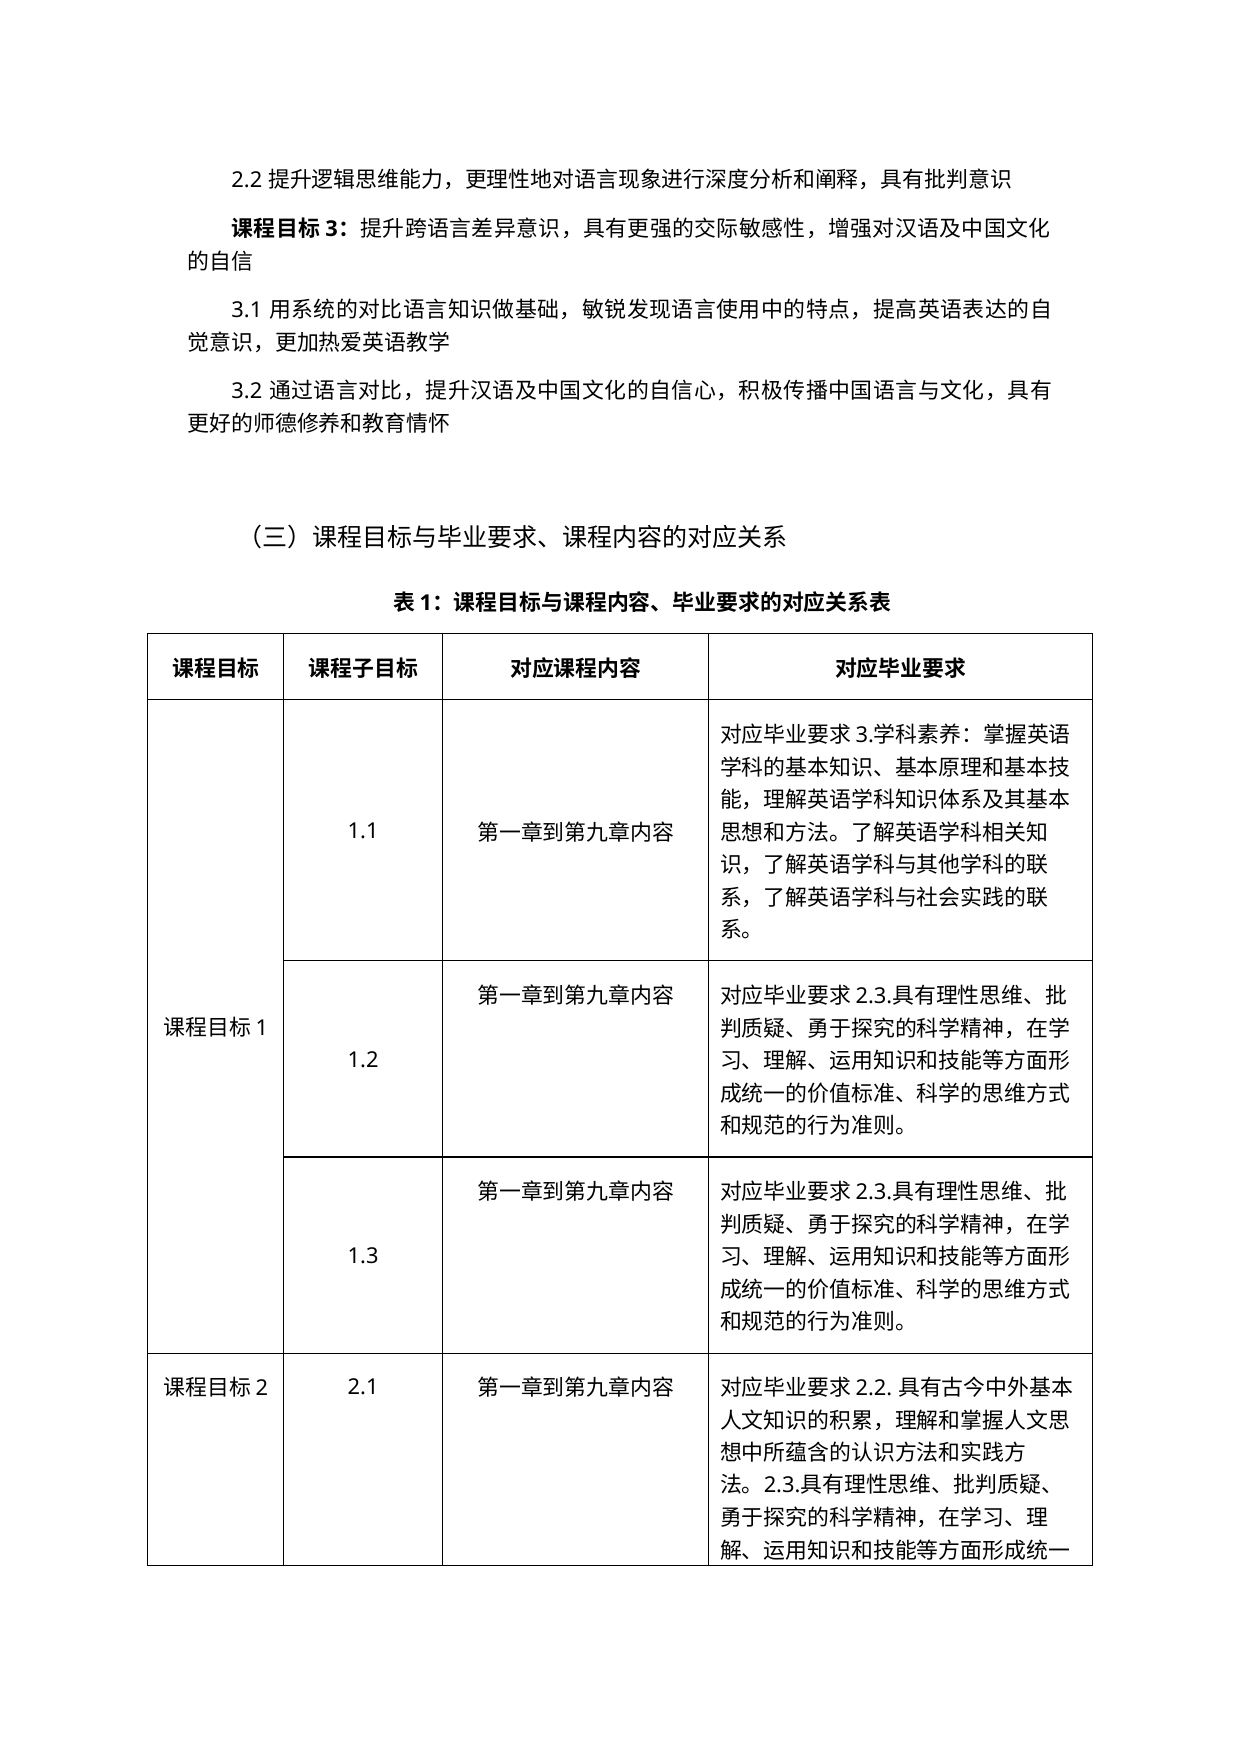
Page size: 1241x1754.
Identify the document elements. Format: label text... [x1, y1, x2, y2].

table_cell 1.3 [284, 1158, 442, 1352]
table_cell 第一章到第九章内容 [443, 1354, 708, 1565]
table_cell 对应毕业要求2.3.具有理性思维、批判质疑、勇于探究的科学精神，在学习、理解、运用知识和技能等方面形成统一的价值标准、科学的思维方式和规范的行为准则。 [709, 1158, 1092, 1352]
table_cell 第一章到第九章内容 [443, 700, 708, 960]
table_header 课程子目标 [284, 634, 442, 699]
table_cell 课程目标1 [148, 700, 283, 1352]
table_cell 1.2 [284, 961, 442, 1156]
text （三）课程目标与毕业要求、课程内容的对应关系 [187, 503, 1053, 568]
table_cell 课程目标2 [148, 1354, 283, 1565]
text 课程目标3：提升跨语言差异意识，具有更强的交际敏感性，增强对汉语及中国文化的自信 [187, 211, 1053, 276]
table_cell 1.1 [284, 700, 442, 960]
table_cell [709, 1354, 1092, 1565]
table_cell 对应毕业要求3.学科素养：掌握英语学科的基本知识、基本原理和基本技能，理解英语学科知识体系及其基本思想和方法。了解英语学科相关知识，了解英语学科与其他学科的联系，了解英语学科与社会实践的联系。 [709, 700, 1092, 960]
table_cell 第一章到第九章内容 [443, 1158, 708, 1352]
table_cell 第一章到第九章内容 [443, 961, 708, 1156]
text 2.2 提升逻辑思维能力，更理性地对语言现象进行深度分析和阐释，具有批判意识 [187, 162, 1053, 194]
table_header 对应课程内容 [443, 634, 708, 699]
table_header 对应毕业要求 [709, 634, 1092, 699]
text 3.2 通过语言对比，提升汉语及中国文化的自信心，积极传播中国语言与文化，具有更好的师德修养和教育情怀 [187, 373, 1053, 438]
table_cell 对应毕业要求2.3.具有理性思维、批判质疑、勇于探究的科学精神，在学习、理解、运用知识和技能等方面形成统一的价值标准、科学的思维方式和规范的行为准则。 [709, 961, 1092, 1156]
text 3.1 用系统的对比语言知识做基础，敏锐发现语言使用中的特点，提高英语表达的自觉意识，更加热爱英语教学 [187, 292, 1053, 357]
table_header 课程目标 [148, 634, 283, 699]
text 表1：课程目标与课程内容、毕业要求的对应关系表 [187, 584, 1053, 617]
table_cell 2.1 [284, 1354, 442, 1565]
